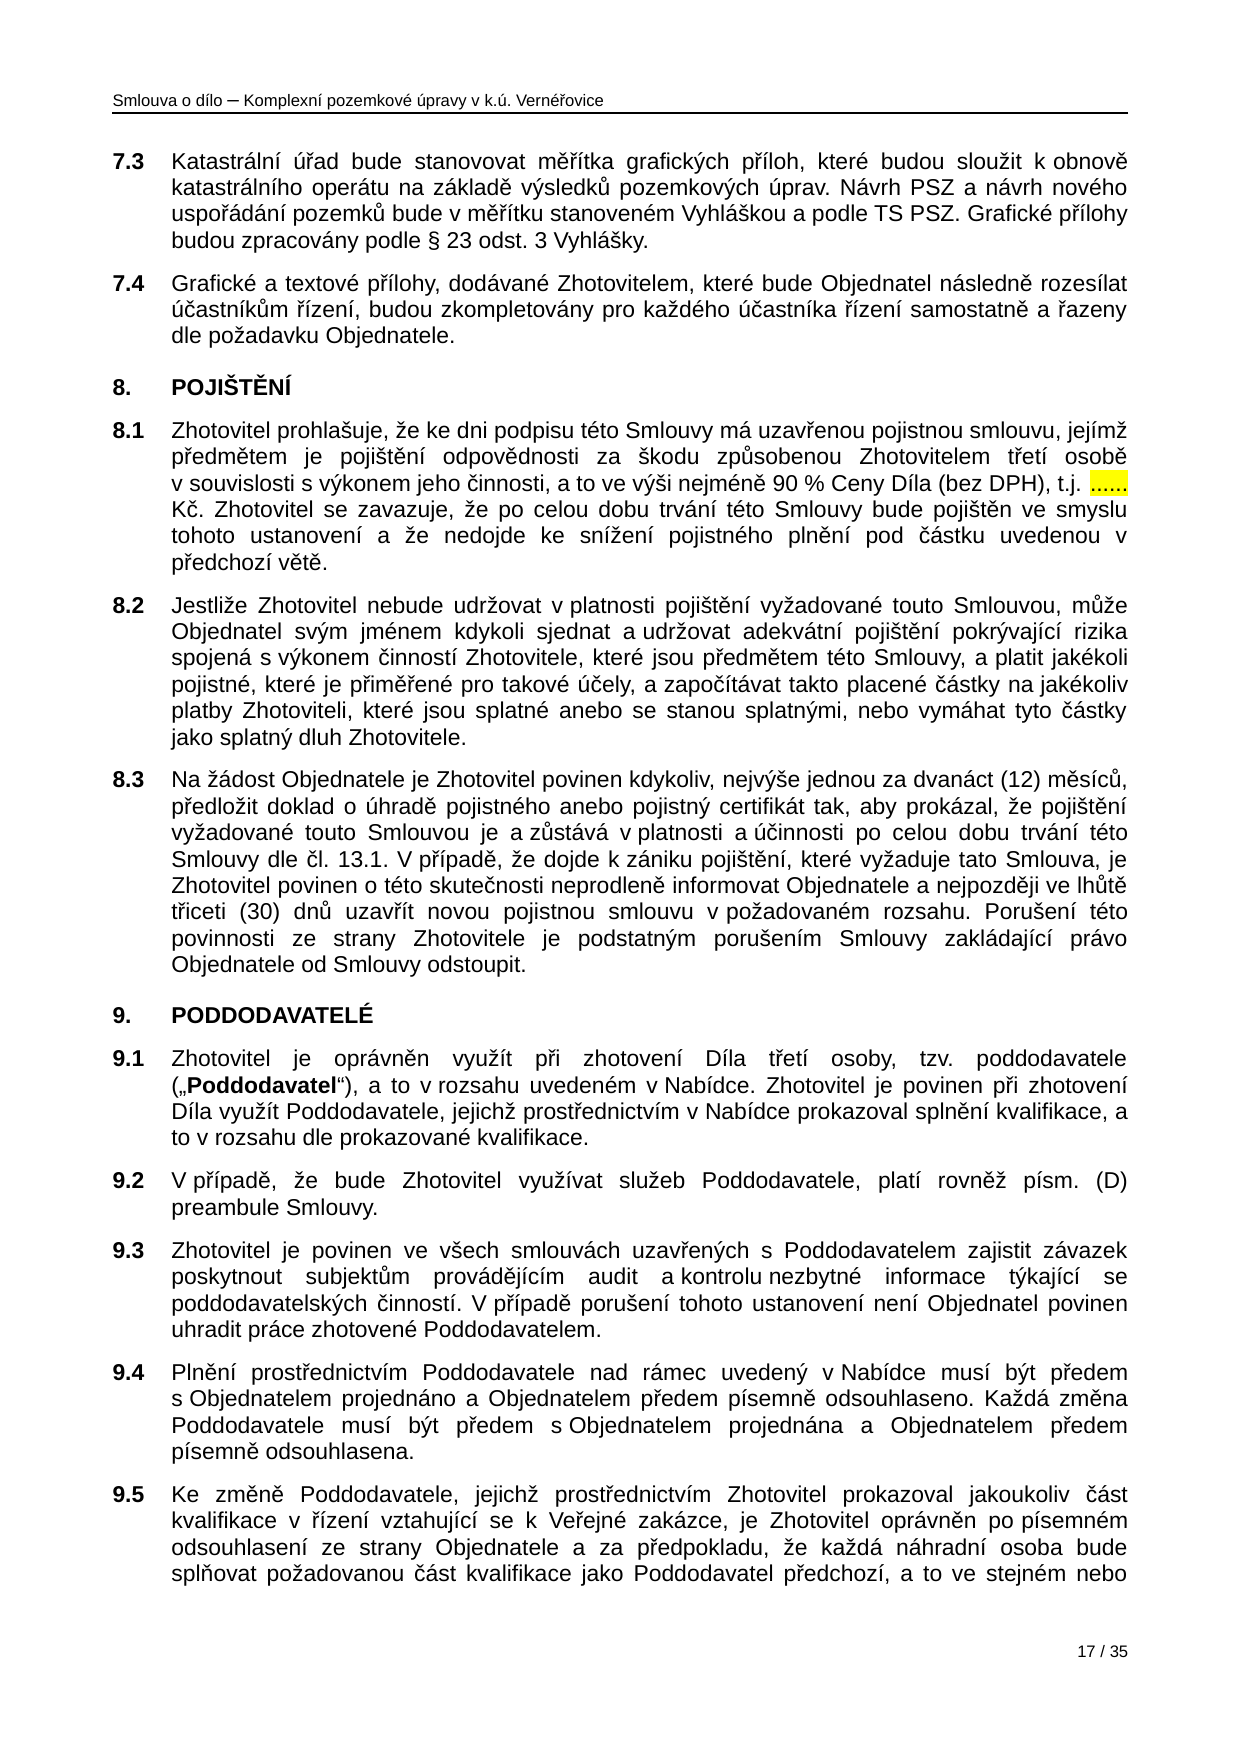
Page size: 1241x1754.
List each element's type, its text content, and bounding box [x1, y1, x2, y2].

text V případě, že bude Zhotovitel využívat služeb Poddodavatele, platí rovněž písm. (D) preambule Smlouvy. [112, 1167, 1128, 1220]
text Plnění prostřednictvím Poddodavatele nad rámec uvedený v Nabídce musí být předem s Objednatelem projednáno a Objednatelem předem písemně odsouhlaseno. Každá změna Poddodavatele musí být předem s Objednatelem projednána a Objednatelem předem písemně odsouhlasena. [112, 1359, 1128, 1464]
text Zhotovitel je povinen ve všech smlouvách uzavřených s Poddodavatelem zajistit závazek poskytnout subjektům provádějícím audit a kontrolu nezbytné informace týkající se poddodavatelských činností. V případě porušení tohoto ustanovení není Objednatel povinen uhradit práce zhotovené Poddodavatelem. [112, 1237, 1128, 1342]
text Na žádost Objednatele je Zhotovitel povinen kdykoliv, nejvýše jednou za dvanáct (12) měsíců, předložit doklad o úhradě pojistného anebo pojistný certifikát tak, aby prokázal, že pojištění vyžadované touto Smlouvou je a zůstává v platnosti a účinnosti po celou dobu trvání této Smlouvy dle čl. 13.1. V případě, že dojde k zániku pojištění, které vyžaduje tato Smlouva, je Zhotovitel povinen o této skutečnosti neprodleně informovat Objednatele a nejpozději ve lhůtě třiceti (30) dnů uzavřít novou pojistnou smlouvu v požadovaném rozsahu. Porušení této povinnosti ze strany Zhotovitele je podstatným porušením Smlouvy zakládající právo Objednatele od Smlouvy odstoupit. [112, 766, 1128, 977]
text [112, 1481, 1128, 1586]
text Zhotovitel je oprávněn využít při zhotovení Díla třetí osoby, tzv. poddodavatele („Poddodavatel“), a to v rozsahu uvedeném v Nabídce. Zhotovitel je povinen při zhotovení Díla využít Poddodavatele, jejichž prostřednictvím v Nabídce prokazoval splnění kvalifikace, a to v rozsahu dle prokazované kvalifikace. [112, 1045, 1128, 1151]
text Pojištění [112, 374, 1128, 400]
text Jestliže Zhotovitel nebude udržovat v platnosti pojištění vyžadované touto Smlouvou, může Objednatel svým jménem kdykoli sjednat a udržovat adekvátní pojištění pokrývající rizika spojená s výkonem činností Zhotovitele, které jsou předmětem této Smlouvy, a platit jakékoli pojistné, které je přiměřené pro takové účely, a započítávat takto placené částky na jakékoliv platby Zhotoviteli, které jsou splatné anebo se stanou splatnými, nebo vymáhat tyto částky jako splatný dluh Zhotovitele. [112, 592, 1128, 750]
text Grafické a textové přílohy, dodávané Zhotovitelem, které bude Objednatel následně rozesílat účastníkům řízení, budou zkompletovány pro každého účastníka řízení samostatně a řazeny dle požadavku Objednatele. [112, 270, 1128, 349]
text Poddodavatelé [112, 1002, 1128, 1029]
text Katastrální úřad bude stanovovat měřítka grafických příloh, které budou sloužit k obnově katastrálního operátu na základě výsledků pozemkových úprav. Návrh PSZ a návrh nového uspořádání pozemků bude v měřítku stanoveném Vyhláškou a podle TS PSZ. Grafické přílohy budou zpracovány podle § 23 odst. 3 Vyhlášky. [112, 148, 1128, 253]
text Zhotovitel prohlašuje, že ke dni podpisu této Smlouvy má uzavřenou pojistnou smlouvu, jejímž předmětem je pojištění odpovědnosti za škodu způsobenou Zhotovitelem třetí osobě v souvislosti s výkonem jeho činnosti, a to ve výši nejméně 90 % Ceny Díla (bez DPH), t.j. ...... Kč. Zhotovitel se zavazuje, že po celou dobu trvání této Smlouvy bude pojištěn ve smyslu tohoto ustanovení a že nedojde ke snížení pojistného plnění pod částku uvedenou v předchozí větě. [112, 417, 1128, 575]
